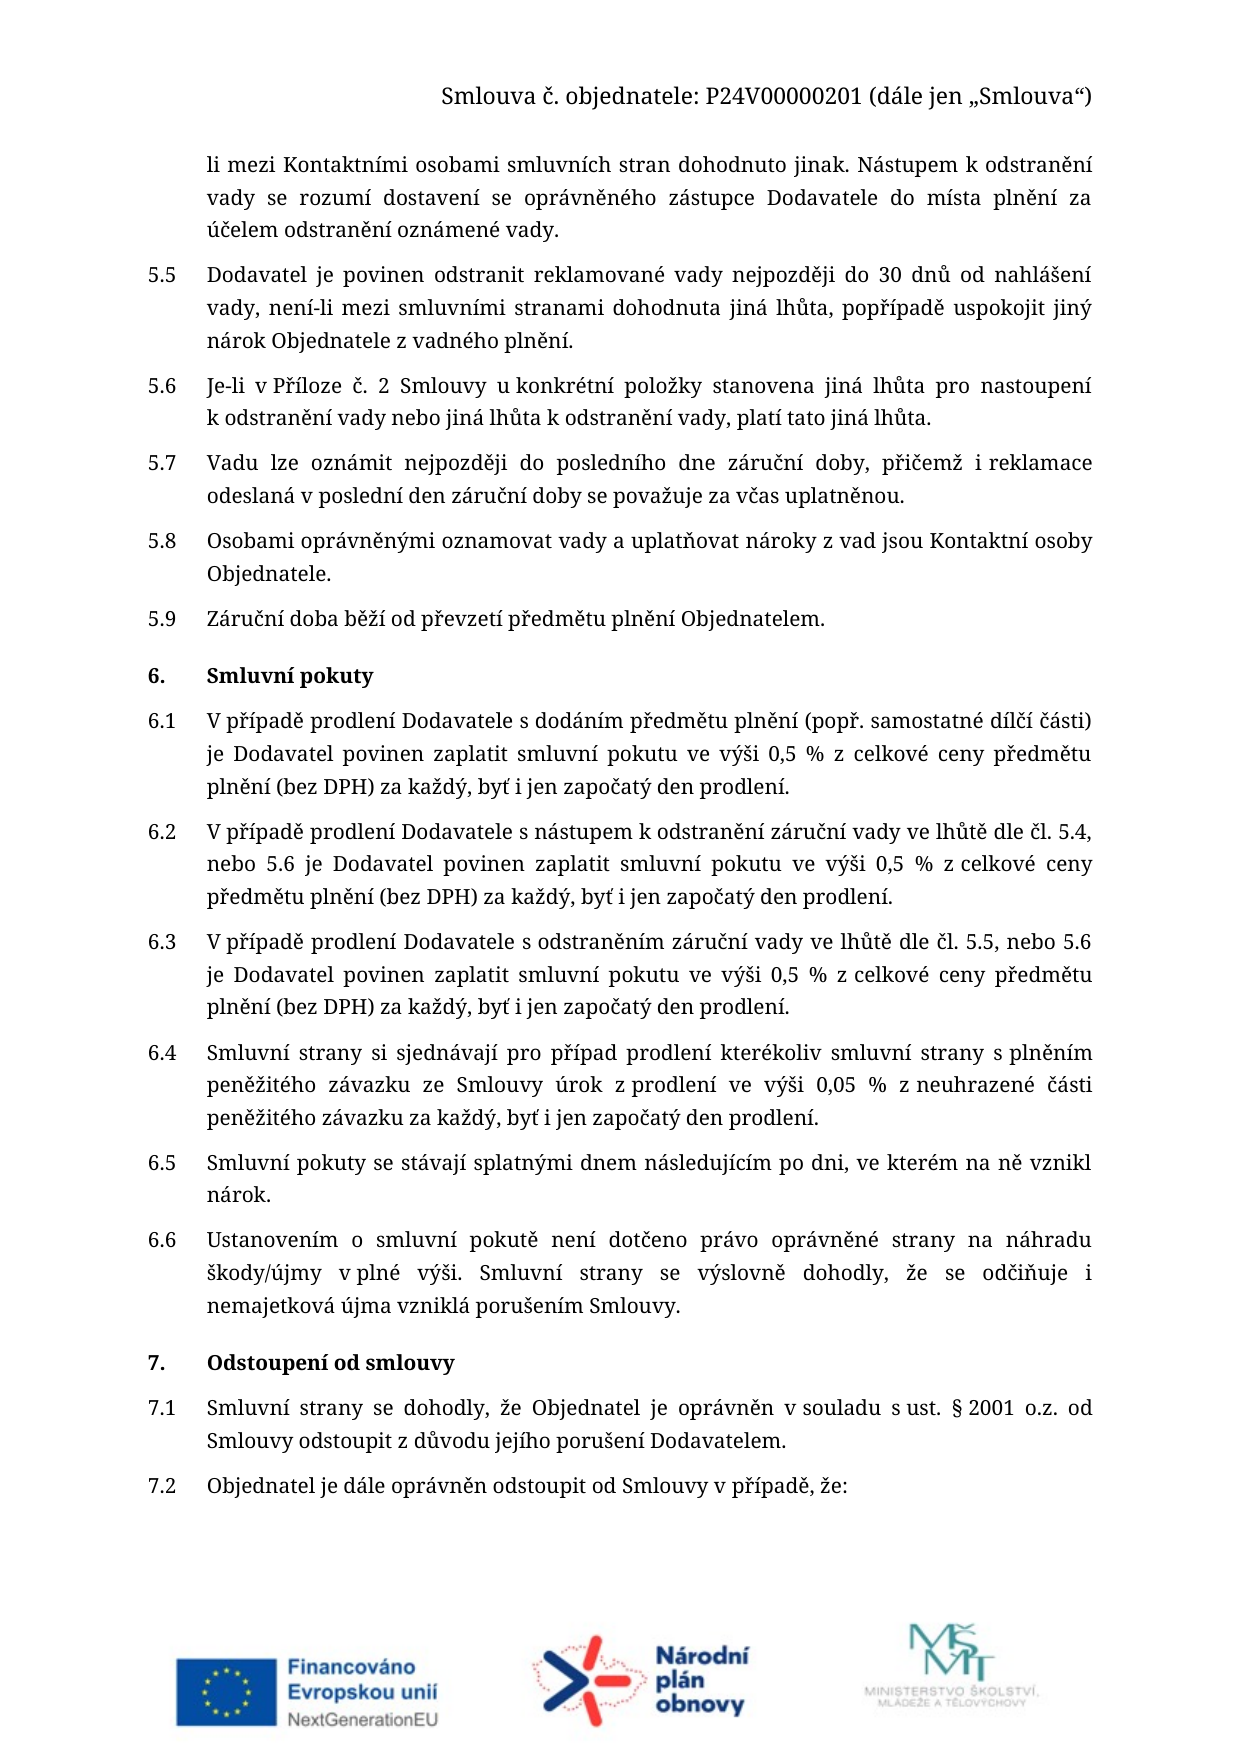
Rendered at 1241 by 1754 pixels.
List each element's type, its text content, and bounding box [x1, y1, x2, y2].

list Záruční doba běží od převzetí předmětu plnění Objednatelem. [148, 604, 1093, 632]
list Smluvní pokuty [148, 662, 1093, 690]
list V případě prodlení Dodavatele s odstraněním záruční vady ve lhůtě dle čl. 5.5, nebo 5.6 je Dodavatel povinen zaplatit smluvní pokutu ve výši 0,5 % z celkové ceny předmětu plnění (bez DPH) za každý, byť i jen započatý den prodlení. [148, 927, 1093, 1021]
list Smluvní strany se dohodly, že Objednatel je oprávněn v souladu s ust. § 2001 o.z. od Smlouvy odstoupit z důvodu jejího porušení Dodavatelem. [148, 1393, 1093, 1454]
list Smluvní strany si sjednávají pro případ prodlení kterékoliv smluvní strany s plněním peněžitého závazku ze Smlouvy úrok z prodlení ve výši 0,05 % z neuhrazené části peněžitého závazku za každý, byť i jen započatý den prodlení. [148, 1038, 1093, 1131]
list Odstoupení od smlouvy [148, 1348, 1093, 1377]
list Objednatel je dále oprávněn odstoupit od Smlouvy v případě, že: [148, 1471, 1093, 1500]
list Je-li v Příloze č. 2 Smlouvy u konkrétní položky stanovena jiná lhůta pro nastoupení k odstranění vady nebo jiná lhůta k odstranění vady, platí tato jiná lhůta. [148, 371, 1093, 432]
list Osobami oprávněnými oznamovat vady a uplatňovat nároky z vad jsou Kontaktní osoby Objednatele. [148, 526, 1093, 587]
list Smluvní pokuty se stávají splatnými dnem následujícím po dni, ve kterém na ně vznikl nárok. [148, 1148, 1093, 1209]
list Dodavatel je povinen odstranit reklamované vady nejpozději do 30 dnů od nahlášení vady, není-li mezi smluvními stranami dohodnuta jiná lhůta, popřípadě uspokojit jiný nárok Objednatele z vadného plnění. [148, 261, 1093, 354]
list Ustanovením o smluvní pokutě není dotčeno právo oprávněné strany na náhradu škody/újmy v plné výši. Smluvní strany se výslovně dohodly, že se odčiňuje i nemajetková újma vzniklá porušením Smlouvy. [148, 1226, 1093, 1319]
list V případě prodlení Dodavatele s nástupem k odstranění záruční vady ve lhůtě dle čl. 5.4, nebo 5.6 je Dodavatel povinen zaplatit smluvní pokutu ve výši 0,5 % z celkové ceny předmětu plnění (bez DPH) za každý, byť i jen započatý den prodlení. [148, 817, 1093, 911]
list Vadu lze oznámit nejpozději do posledního dne záruční doby, přičemž i reklamace odeslaná v poslední den záruční doby se považuje za včas uplatněnou. [148, 448, 1093, 509]
list V případě prodlení Dodavatele s dodáním předmětu plnění (popř. samostatné dílčí části) je Dodavatel povinen zaplatit smluvní pokutu ve výši 0,5 % z celkové ceny předmětu plnění (bez DPH) za každý, byť i jen započatý den prodlení. [148, 707, 1093, 800]
picture [147, 1577, 1093, 1754]
